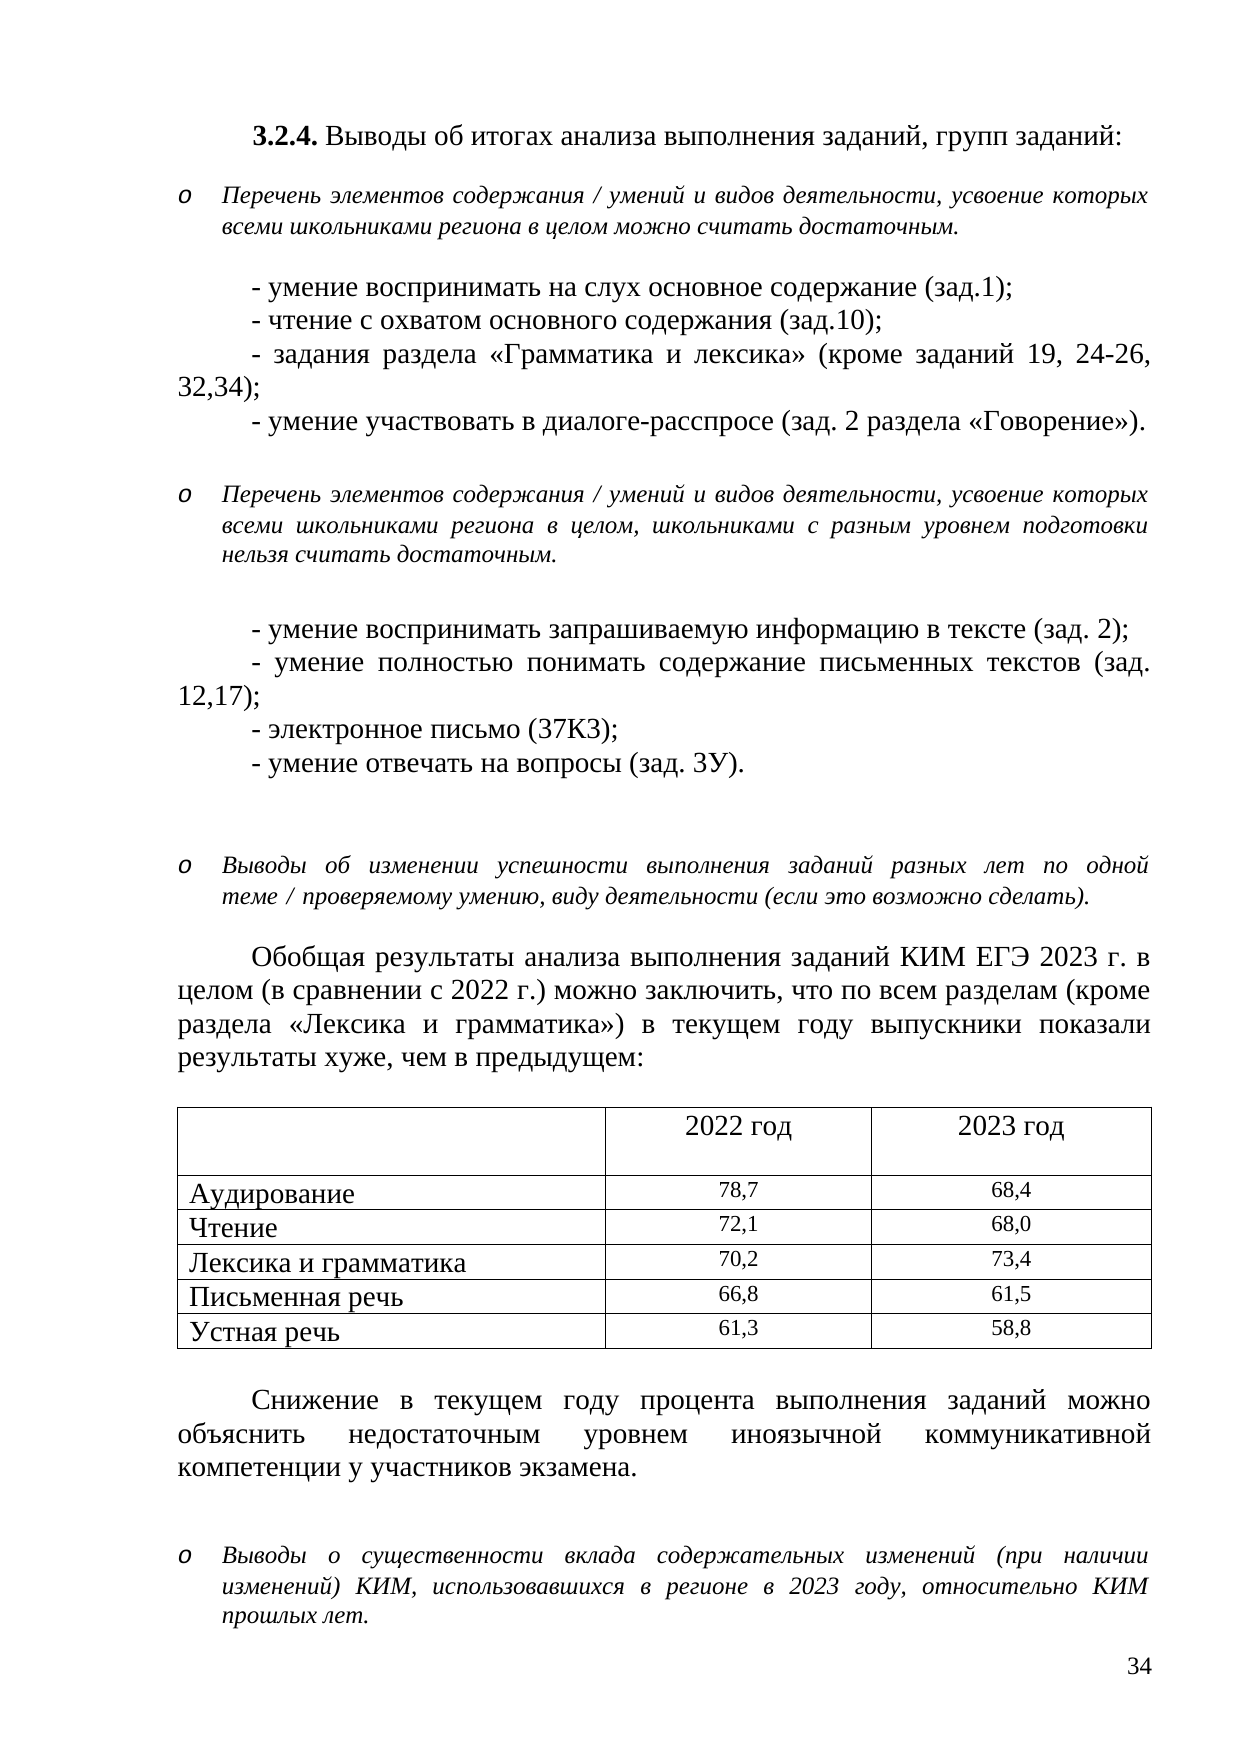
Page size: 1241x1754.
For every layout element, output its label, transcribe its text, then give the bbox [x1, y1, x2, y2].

text Обобщая результаты анализа выполнения заданий КИМ ЕГЭ 2023 г. в целом (в сравнении с 2022 г.) можно заключить, что по всем разделам (кроме раздела «Лексика и грамматика») в текущем году выпускники показали результаты хуже, чем в предыдущем: [177, 939, 1152, 1073]
table_header [178, 1108, 605, 1175]
text - задания раздела «Грамматика и лексика» (кроме заданий 19, 24-26, 32,34); [177, 336, 1152, 403]
text - умение воспринимать запрашиваемую информацию в тексте (зад. 2); [177, 611, 1152, 644]
table_cell 70,2 [606, 1245, 871, 1278]
table_cell Аудирование [178, 1176, 605, 1209]
subtitle Выводы об итогах анализа выполнения заданий, групп заданий: [252, 118, 1152, 152]
text - умение полностью понимать содержание письменных текстов (зад. 12,17); [177, 644, 1152, 712]
list Перечень элементов содержания / умений и видов деятельности, усвоение которых всеми школьниками региона в целом можно считать достаточным. [177, 180, 1152, 240]
table_cell 68,4 [872, 1176, 1151, 1209]
table_cell 78,7 [606, 1176, 871, 1209]
list Выводы о существенности вклада содержательных изменений (при наличии изменений) КИМ, использовавшихся в регионе в 2023 году, относительно КИМ прошлых лет. [177, 1540, 1152, 1629]
text Снижение в текущем году процента выполнения заданий можно объяснить недостаточным уровнем иноязычной коммуникативной компетенции у участников экзамена. [177, 1382, 1152, 1483]
text - умение отвечать на вопросы (зад. 3У). [177, 745, 1152, 779]
list Перечень элементов содержания / умений и видов деятельности, усвоение которых всеми школьниками региона в целом, школьниками с разным уровнем подготовки нельзя считать достаточным. [177, 479, 1152, 568]
table_cell 72,1 [606, 1210, 871, 1244]
table_cell 61,3 [606, 1314, 871, 1348]
table_cell Устная речь [178, 1314, 605, 1348]
text - умение участвовать в диалоге-расспросе (зад. 2 раздела «Говорение»). [177, 403, 1152, 436]
table_header 2023 год [872, 1108, 1151, 1175]
list Выводы об изменении успешности выполнения заданий разных лет по одной теме / проверяемому умению, виду деятельности (если это возможно сделать). [177, 851, 1152, 910]
text - электронное письмо (37К3); [177, 712, 1152, 745]
text - чтение с охватом основного содержания (зад.10); [177, 302, 1152, 336]
table_header 2022 год [606, 1108, 871, 1175]
table_cell 66,8 [606, 1280, 871, 1313]
table_cell 58,8 [872, 1314, 1151, 1348]
table_cell 61,5 [872, 1280, 1151, 1313]
table_cell Лексика и грамматика [178, 1245, 605, 1278]
table_cell Чтение [178, 1210, 605, 1244]
table_cell 73,4 [872, 1245, 1151, 1278]
text - умение воспринимать на слух основное содержание (зад.1); [177, 269, 1152, 302]
table_cell 68,0 [872, 1210, 1151, 1244]
table_cell Письменная речь [178, 1280, 605, 1313]
